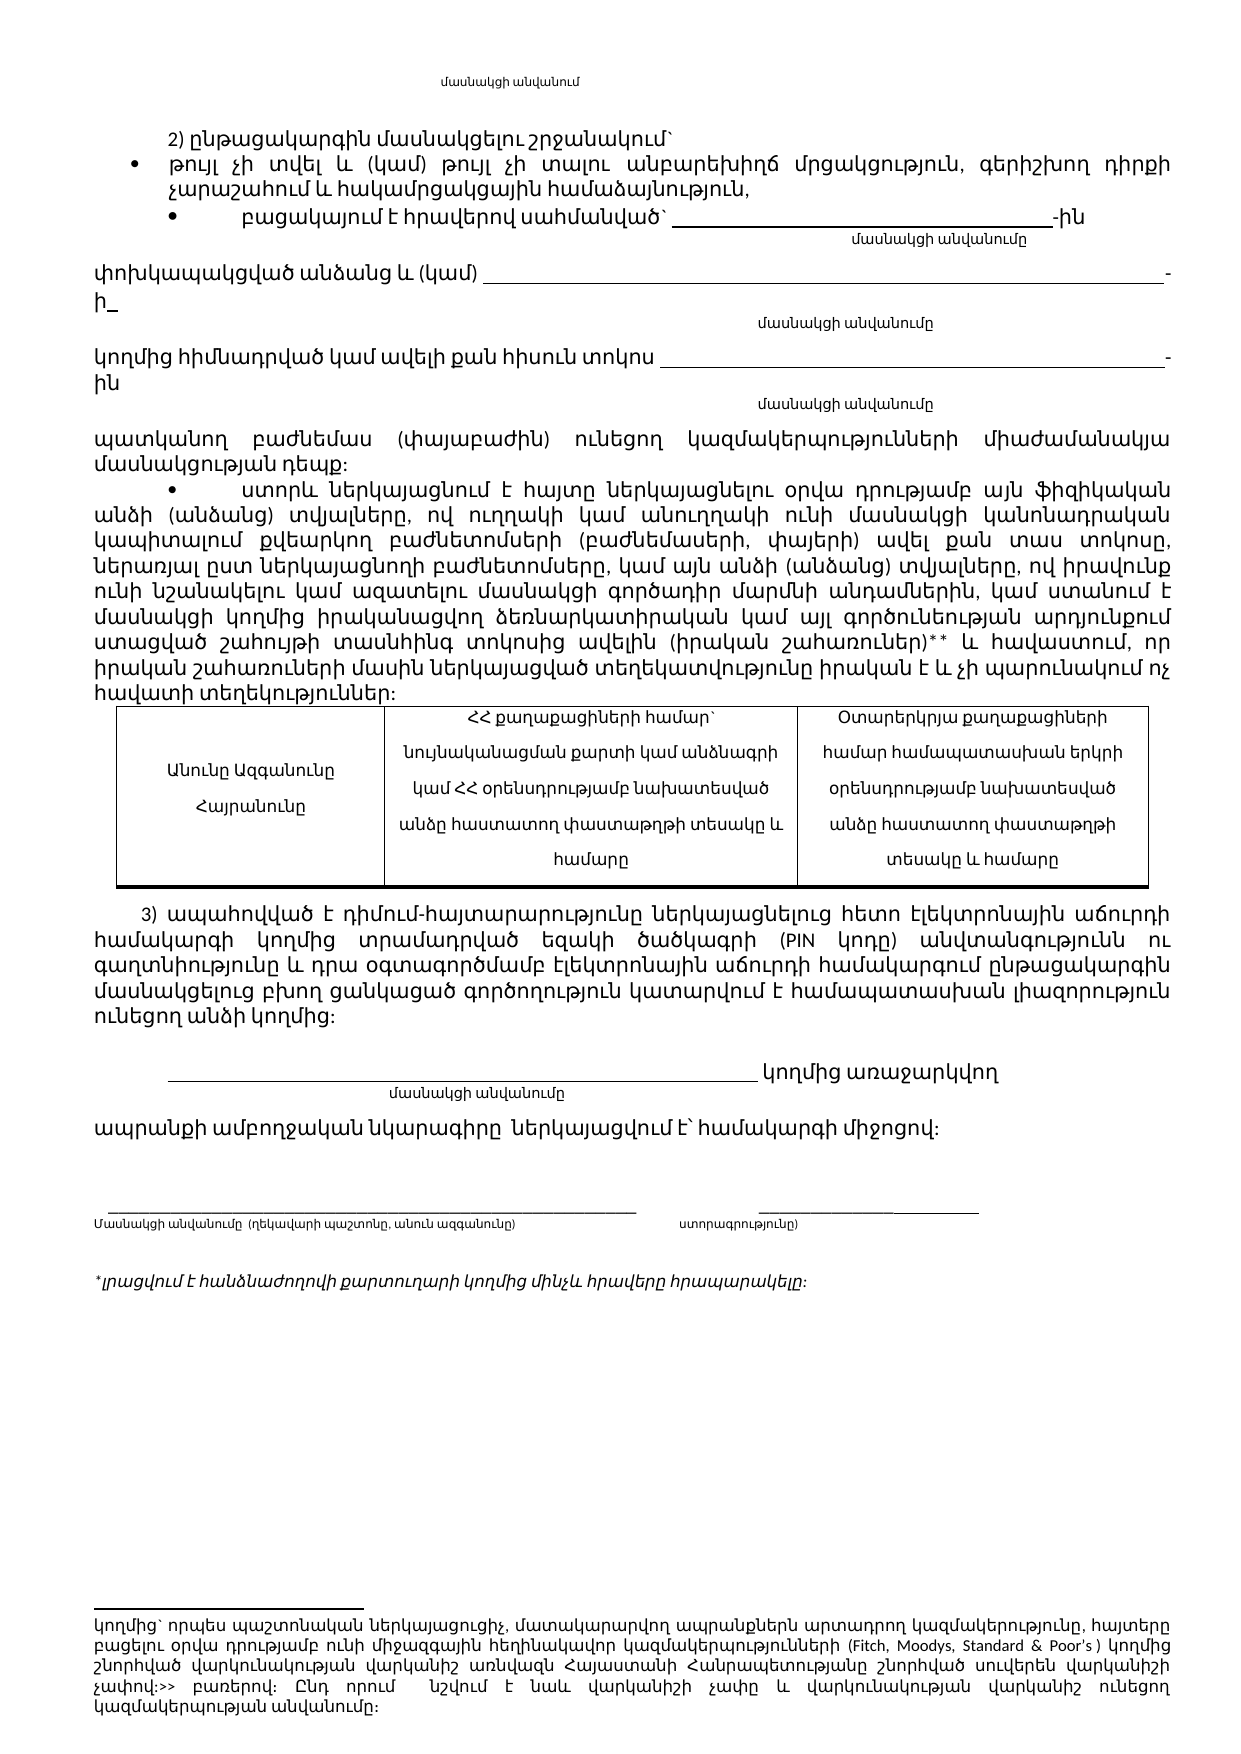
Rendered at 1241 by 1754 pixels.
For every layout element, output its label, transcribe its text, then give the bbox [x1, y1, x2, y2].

list բացակայում է հրավերով սահմանված` -ին [94, 202, 1171, 230]
table_header Անունը Ազգանունը Հայրանունը [117, 707, 384, 885]
text կողմից առաջարկվող [94, 1059, 1171, 1084]
table_header Օտարերկրյա քաղաքացիների համար համապատասխան երկրի օրենսդրությամբ նախատեսված անձը հաստատող փաստաթղթի տեսակը և համարը [798, 707, 1148, 885]
text մասնակցի անվանումը [94, 230, 1171, 261]
table_header ՀՀ քաղաքացիների համար` նույնականացման քարտի կամ անձնագրի կամ ՀՀ օրենսդրությամբ նախատեսված անձը հաստատող փաստաթղթի տեսակը և համարը [385, 707, 797, 885]
text մասնակցի անվանումը [94, 314, 1171, 344]
text մասնակցի անվանումը [94, 395, 1171, 426]
list թույլ չի տվել և (կամ) թույլ չի տալու անբարեխիղճ մրցակցություն, գերիշխող դիրքի չարաշահում և հակամրցակցային համաձայնություն, [131, 151, 1171, 202]
text ___________________________________________________ _____________ Մասնակցի անվանումը (ղեկավարի պաշտոնը, անուն ազգանունը) ստորագրությունը) [94, 1191, 1171, 1242]
text կողմից հիմնադրված կամ ավելի քան հիսուն տոկոս -ին [94, 344, 1171, 395]
text մասնակցի անվանում [94, 75, 1171, 100]
text 3) ապահովված է դիմում-հայտարարությունը ներկայացնելուց հետո էլեկտրոնային աճուրդի համակարգի կողմից տրամադրված եզակի ծածկագրի (PIN կոդը) անվտանգությունն ու գաղտնիությունը և դրա օգտագործմամբ էլեկտրոնային աճուրդի համակարգում ընթացակարգին մասնակցելուց բխող ցանկացած գործողություն կատարվում է համապատասխան լիազորություն ունեցող անձի կողմից: [94, 902, 1171, 1029]
text *լրացվում է հանձնաժողովի քարտուղարի կողմից մինչև հրավերը հրապարակելը: [94, 1271, 1171, 1291]
text 2) ընթացակարգին մասնակցելու շրջանակում` [94, 126, 1171, 151]
list ստորև ներկայացնում է հայտը ներկայացնելու օրվա դրությամբ այն ֆիզիկական անձի (անձանց) տվյալները, ով ուղղակի կամ անուղղակի ունի մասնակցի կանոնադրական կապիտալում քվեարկող բաժնետոմսերի (բաժնեմասերի, փայերի) ավել քան տաս տոկոսը, ներառյալ ըստ ներկայացնողի բաժնետոմսերը, կամ այն անձի (անձանց) տվյալները, ով իրավունք ունի նշանակելու կամ ազատելու մասնակցի գործադիր մարմնի անդամներին, կամ ստանում է մասնակցի կողմից իրականացվող ձեռնարկատիրական կամ այլ գործունեության արդյունքում ստացված շահույթի տասնհինգ տոկոսից ավելին (իրական շահառուներ)** և հավաստում, որ իրական շահառուների մասին ներկայացված տեղեկատվությունը իրական է և չի պարունակում ոչ հավատի տեղեկություններ: [94, 477, 1171, 706]
text ապրանքի ամբողջական նկարագիրը ներկայացվում է՝ համակարգի միջոցով: [94, 1115, 1171, 1141]
text փոխկապակցված անձանց և (կամ) -ի [94, 261, 1171, 314]
text մասնակցի անվանումը [94, 1084, 1171, 1115]
text պատկանող բաժնեմաս (փայաբաժին) ունեցող կազմակերպությունների միաժամանակյա մասնակցության դեպք: [94, 426, 1171, 477]
